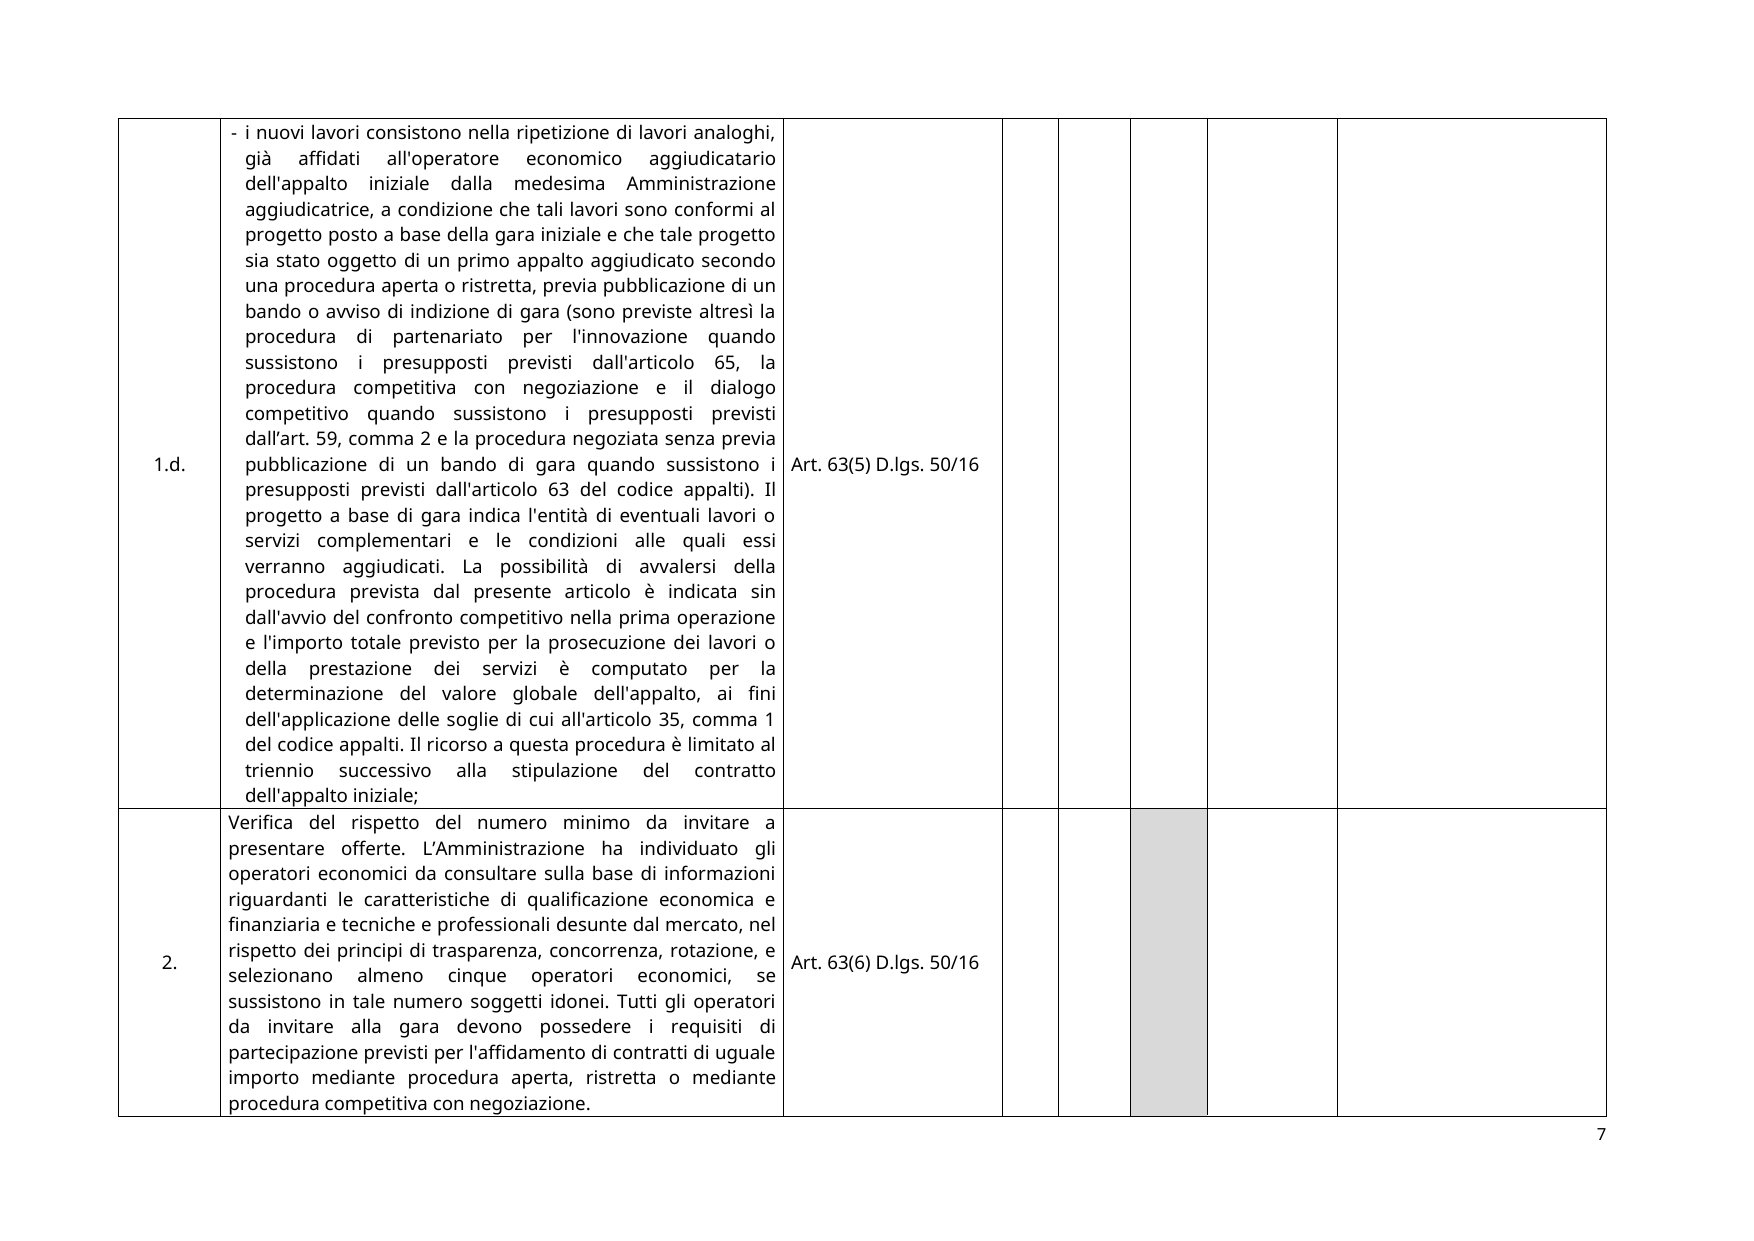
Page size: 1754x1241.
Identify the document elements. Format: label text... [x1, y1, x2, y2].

table_cell [1003, 809, 1058, 1116]
table_cell [1208, 809, 1337, 1116]
table_cell 2. [119, 809, 220, 1116]
table_cell [1059, 809, 1130, 1116]
table_cell 1.d. [119, 119, 220, 808]
table_cell [1131, 119, 1207, 808]
table_cell i nuovi lavori consistono nella ripetizione di lavori analoghi, già affidati all'operatore economico aggiudicatario dell'appalto iniziale dalla medesima Amministrazione aggiudicatrice, a condizione che tali lavori sono conformi al progetto posto a base della gara iniziale e che tale progetto sia stato oggetto di un primo appalto aggiudicato secondo una procedura aperta o ristretta, previa pubblicazione di un bando o avviso di indizione di gara (sono previste altresì la procedura di partenariato per l'innovazione quando sussistono i presupposti previsti dall'articolo 65, la procedura competitiva con negoziazione e il dialogo competitivo quando sussistono i presupposti previsti dall’art. 59, comma 2 e la procedura negoziata senza previa pubblicazione di un bando di gara quando sussistono i presupposti previsti dall'articolo 63 del codice appalti). Il progetto a base di gara indica l'entità di eventuali lavori o servizi complementari e le condizioni alle quali essi verranno aggiudicati. La possibilità di avvalersi della procedura prevista dal presente articolo è indicata sin dall'avvio del confronto competitivo nella prima operazione e l'importo totale previsto per la prosecuzione dei lavori o della prestazione dei servizi è computato per la determinazione del valore globale dell'appalto, ai fini dell'applicazione delle soglie di cui all'articolo 35, comma 1 del codice appalti. Il ricorso a questa procedura è limitato al triennio successivo alla stipulazione del contratto dell'appalto iniziale; [221, 119, 783, 808]
table_cell [1131, 809, 1207, 1116]
table_cell [1338, 809, 1606, 1116]
table_cell [1003, 119, 1058, 808]
table_cell [1338, 119, 1606, 808]
table_cell Verifica del rispetto del numero minimo da invitare a presentare offerte. L’Amministrazione ha individuato gli operatori economici da consultare sulla base di informazioni riguardanti le caratteristiche di qualificazione economica e finanziaria e tecniche e professionali desunte dal mercato, nel rispetto dei principi di trasparenza, concorrenza, rotazione, e selezionano almeno cinque operatori economici, se sussistono in tale numero soggetti idonei. Tutti gli operatori da invitare alla gara devono possedere i requisiti di partecipazione previsti per l'affidamento di contratti di uguale importo mediante procedura aperta, ristretta o mediante procedura competitiva con negoziazione. [221, 809, 783, 1116]
table_cell [1059, 119, 1130, 808]
table_cell Art. 63(5) D.lgs. 50/16 [784, 119, 1002, 808]
table_cell Art. 63(6) D.lgs. 50/16 [784, 809, 1002, 1116]
table_cell [1208, 119, 1337, 808]
